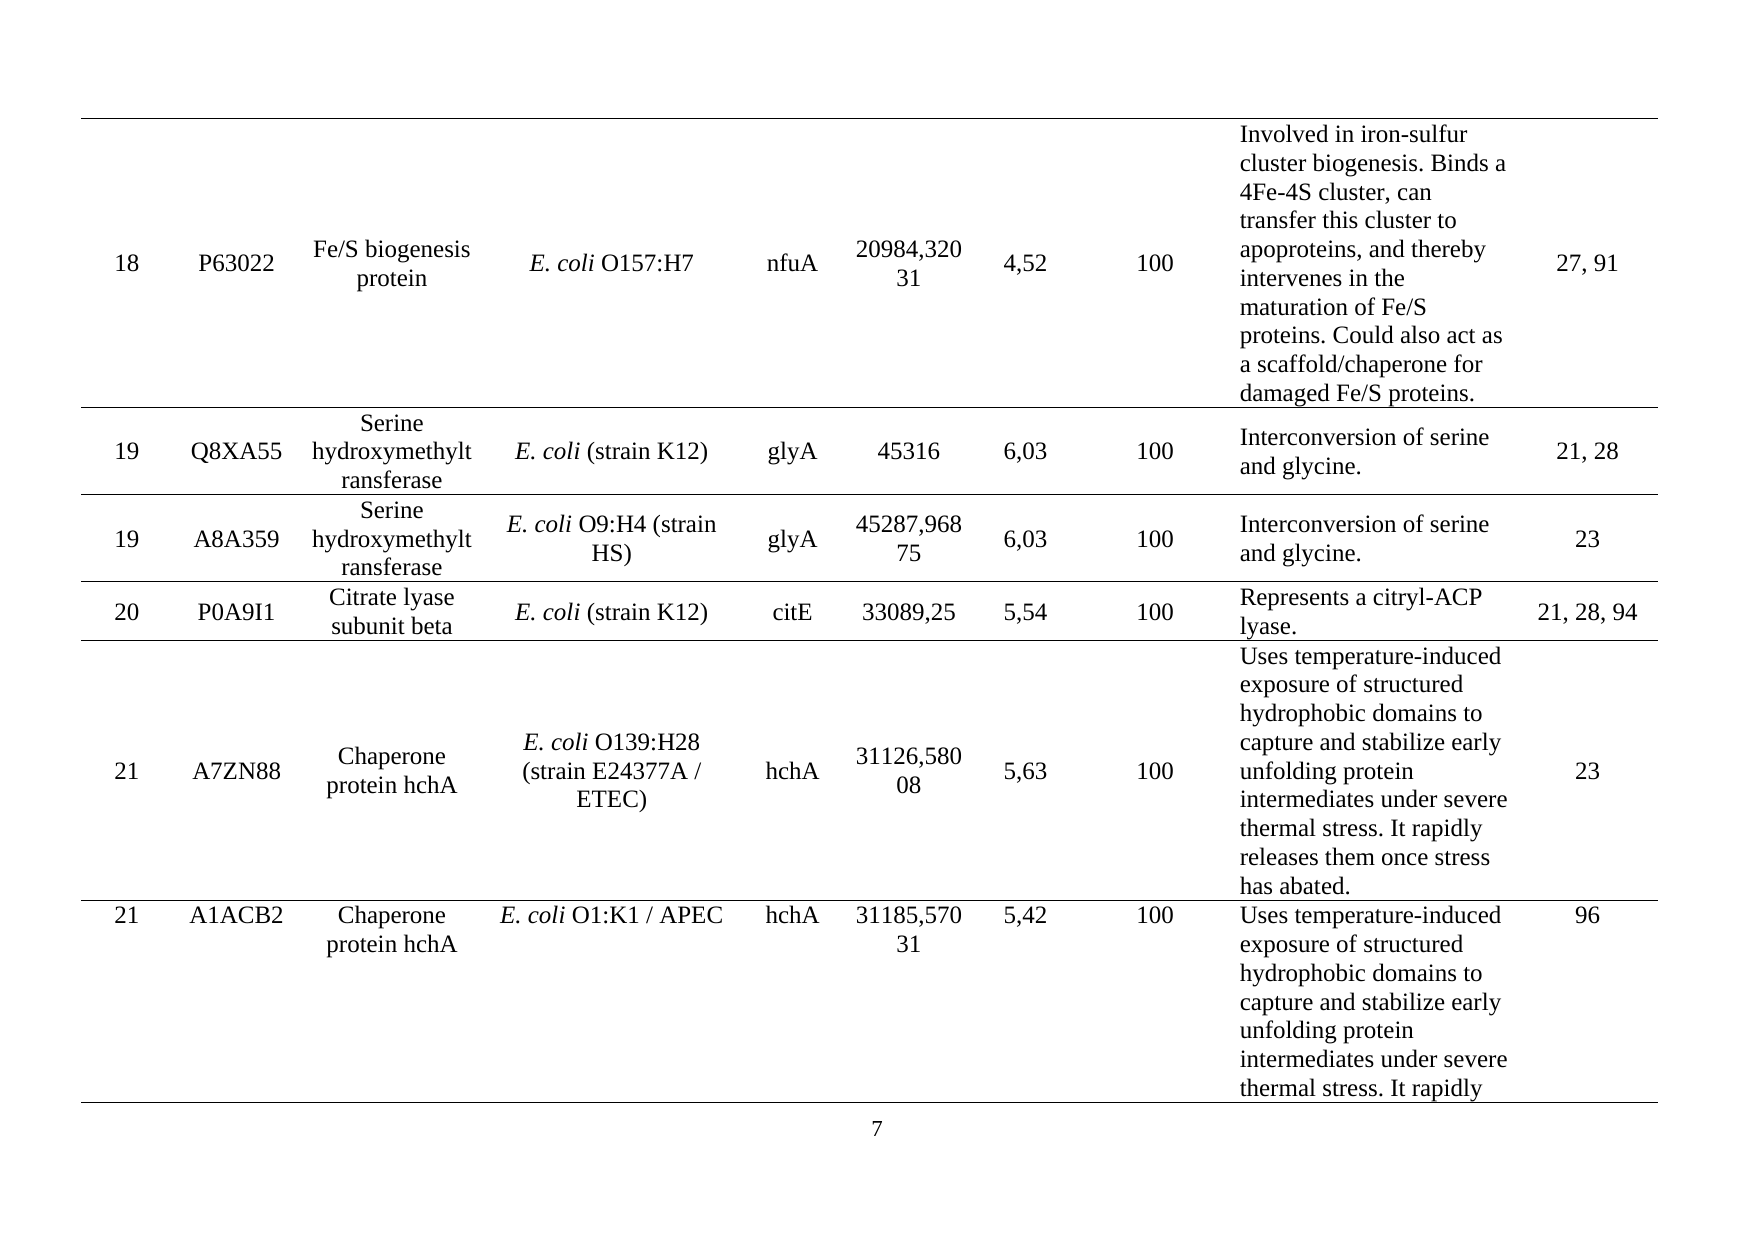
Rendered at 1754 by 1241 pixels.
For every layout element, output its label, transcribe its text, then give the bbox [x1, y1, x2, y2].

table_cell Interconversion of serine and glycine. [1232, 495, 1516, 581]
table_cell 23 [1516, 641, 1658, 899]
table_cell nfuA [741, 119, 844, 407]
table_cell P63022 [172, 119, 301, 407]
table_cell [483, 901, 741, 1102]
table_cell 100 [1077, 495, 1232, 581]
table_cell Chaperone protein hchA [301, 641, 482, 899]
table_cell Fe/S biogenesis protein [301, 119, 482, 407]
table_cell 5,42 [973, 901, 1077, 1102]
table_cell 100 [1077, 119, 1232, 407]
table_cell 6,03 [973, 495, 1077, 581]
table_cell Serine hydroxymethyltransferase [301, 408, 482, 494]
table_cell 19 [81, 408, 172, 494]
table_cell 100 [1077, 582, 1232, 640]
table_cell Citrate lyase subunit beta [301, 582, 482, 640]
table_cell E. coli O9:H4 (strain HS) [483, 495, 741, 581]
table_cell 45287,96875 [844, 495, 973, 581]
table_cell 18 [81, 119, 172, 407]
table_cell hchA [741, 901, 844, 1102]
table_cell Interconversion of serine and glycine. [1232, 408, 1516, 494]
table_cell P0A9I1 [172, 582, 301, 640]
table_cell E. coli (strain K12) [483, 582, 741, 640]
table_cell 100 [1077, 408, 1232, 494]
table_cell E. coli O157:H7 [483, 119, 741, 407]
table_cell A8A359 [172, 495, 301, 581]
table_cell 33089,25 [844, 582, 973, 640]
table_cell A7ZN88 [172, 641, 301, 899]
table_cell 31185,57031 [844, 901, 973, 1102]
table_cell 31126,58008 [844, 641, 973, 899]
table_cell 4,52 [973, 119, 1077, 407]
table_cell 96 [1516, 901, 1658, 1102]
table_cell 19 [81, 495, 172, 581]
table_cell glyA [741, 408, 844, 494]
table_cell 21 [81, 901, 172, 1102]
table_cell 20984,32031 [844, 119, 973, 407]
table_cell 20 [81, 582, 172, 640]
table_cell Q8XA55 [172, 408, 301, 494]
table_cell 45316 [844, 408, 973, 494]
table_cell 21, 28 [1516, 408, 1658, 494]
table_cell hchA [741, 641, 844, 899]
table_cell 21, 28, 94 [1516, 582, 1658, 640]
table_cell A1ACB2 [172, 901, 301, 1102]
table_cell citE [741, 582, 844, 640]
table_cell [1232, 901, 1516, 1102]
table_cell 27, 91 [1516, 119, 1658, 407]
table_cell Serine hydroxymethyltransferase [301, 495, 482, 581]
table_cell Represents a citryl-ACP lyase. [1232, 582, 1516, 640]
table_cell E. coli (strain K12) [483, 408, 741, 494]
table_cell glyA [741, 495, 844, 581]
table_cell 5,54 [973, 582, 1077, 640]
table_cell Involved in iron-sulfur cluster biogenesis. Binds a 4Fe-4S cluster, can transfer this cluster to apoproteins, and thereby intervenes in the maturation of Fe/S proteins. Could also act as a scaffold/chaperone for damaged Fe/S proteins. [1232, 119, 1516, 407]
table_cell 100 [1077, 901, 1232, 1102]
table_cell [301, 901, 482, 1102]
table_cell 100 [1077, 641, 1232, 899]
table_cell E. coli O139:H28 (strain E24377A / ETEC) [483, 641, 741, 899]
table_cell 6,03 [973, 408, 1077, 494]
table_cell 23 [1516, 495, 1658, 581]
table_cell 21 [81, 641, 172, 899]
table_cell 5,63 [973, 641, 1077, 899]
